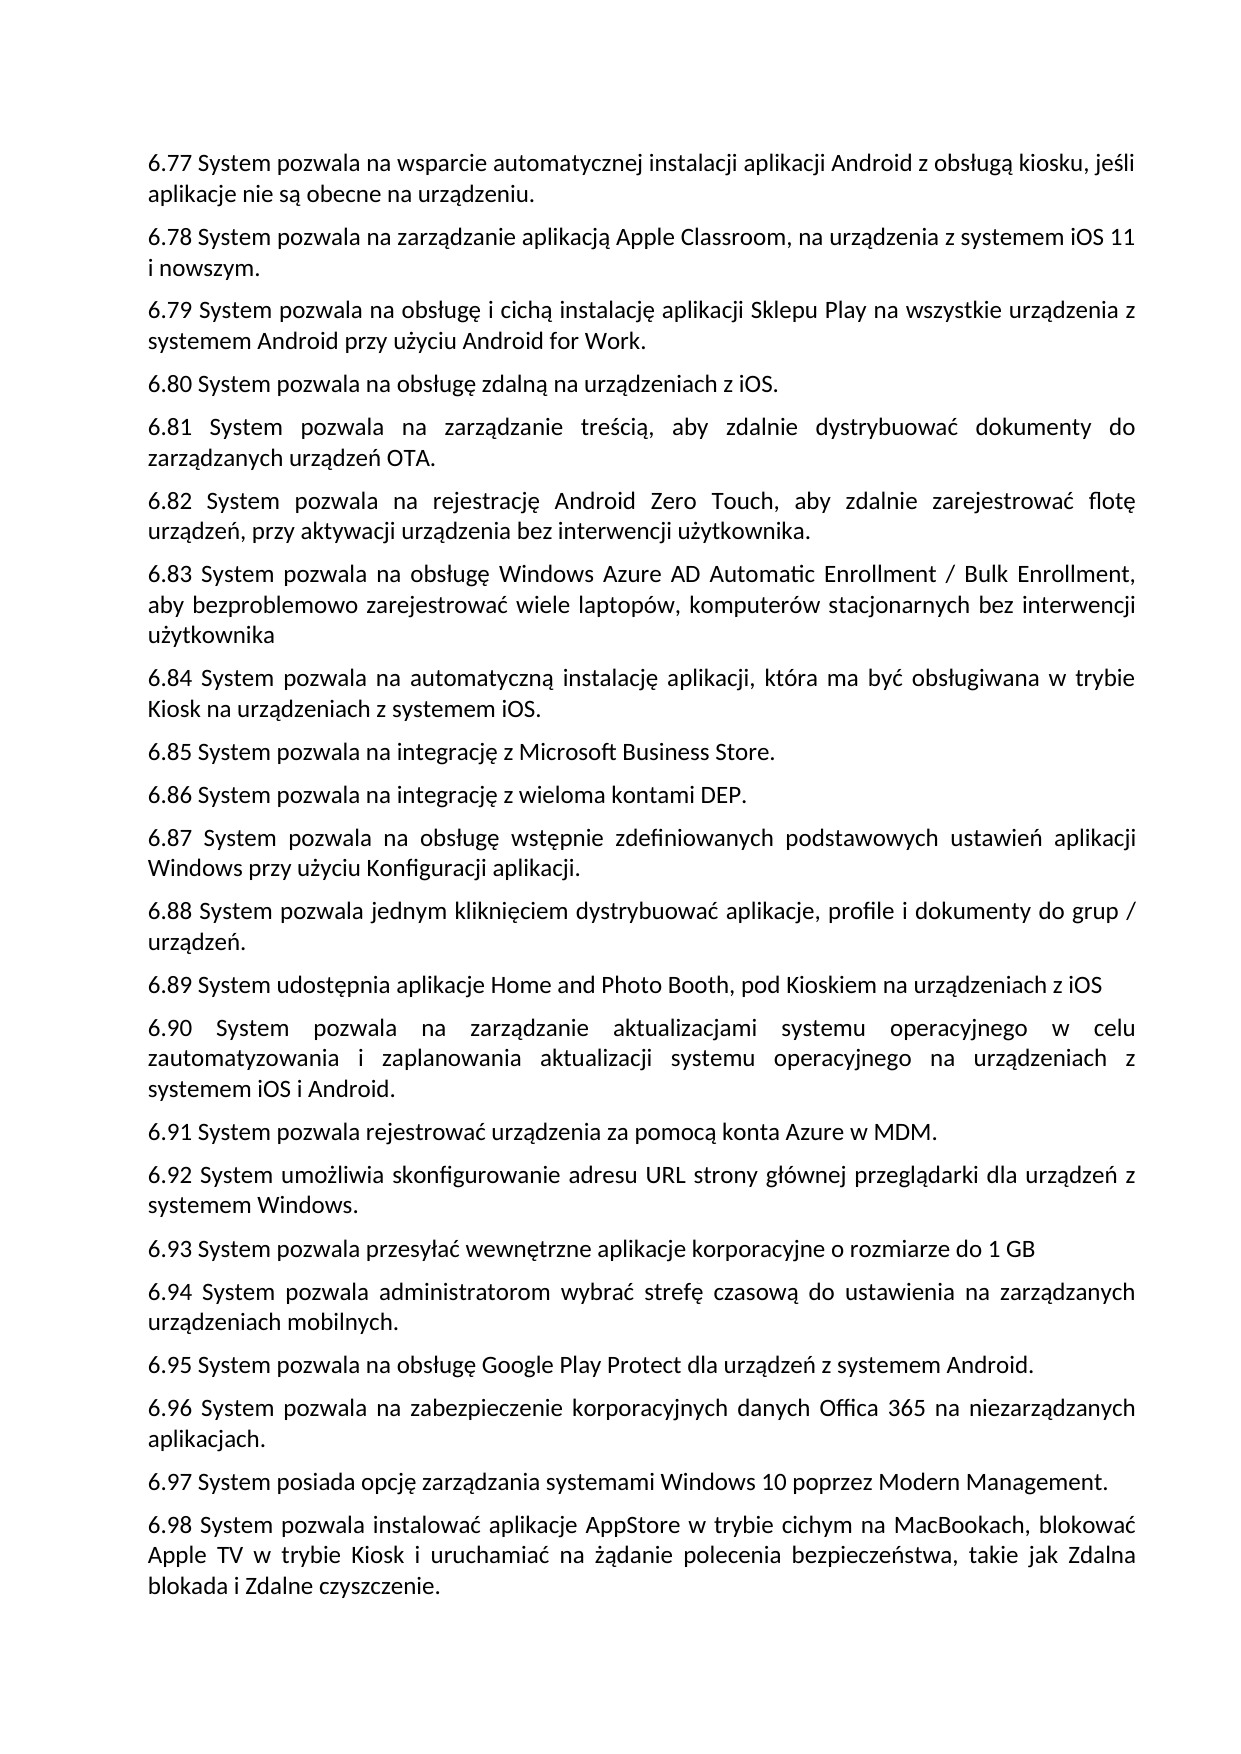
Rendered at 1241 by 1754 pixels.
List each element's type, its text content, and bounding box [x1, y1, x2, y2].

text 6.85 System pozwala na integrację z Microsoft Business Store. [148, 736, 1137, 766]
text 6.88 System pozwala jednym kliknięciem dystrybuować aplikacje, profile i dokumenty do grup / urządzeń. [148, 896, 1137, 957]
text 6.98 System pozwala instalować aplikacje AppStore w trybie cichym na MacBookach, blokować Apple TV w trybie Kiosk i uruchamiać na żądanie polecenia bezpieczeństwa, takie jak Zdalna blokada i Zdalne czyszczenie. [148, 1509, 1137, 1600]
text 6.83 System pozwala na obsługę Windows Azure AD Automatic Enrollment / Bulk Enrollment, aby bezproblemowo zarejestrować wiele laptopów, komputerów stacjonarnych bez interwencji użytkownika [148, 558, 1137, 650]
text 6.93 System pozwala przesyłać wewnętrzne aplikacje korporacyjne o rozmiarze do 1 GB [148, 1233, 1137, 1263]
text 6.96 System pozwala na zabezpieczenie korporacyjnych danych Offica 365 na niezarządzanych aplikacjach. [148, 1392, 1137, 1453]
text 6.97 System posiada opcję zarządzania systemami Windows 10 poprzez Modern Management. [148, 1466, 1137, 1496]
text 6.92 System umożliwia skonfigurowanie adresu URL strony głównej przeglądarki dla urządzeń z systemem Windows. [148, 1159, 1137, 1220]
text 6.79 System pozwala na obsługę i cichą instalację aplikacji Sklepu Play na wszystkie urządzenia z systemem Android przy użyciu Android for Work. [148, 295, 1137, 356]
text 6.84 System pozwala na automatyczną instalację aplikacji, która ma być obsługiwana w trybie Kiosk na urządzeniach z systemem iOS. [148, 662, 1137, 723]
text 6.86 System pozwala na integrację z wieloma kontami DEP. [148, 779, 1137, 809]
text 6.77 System pozwala na wsparcie automatycznej instalacji aplikacji Android z obsługą kiosku, jeśli aplikacje nie są obecne na urządzeniu. [148, 148, 1137, 209]
text 6.89 System udostępnia aplikacje Home and Photo Booth, pod Kioskiem na urządzeniach z iOS [148, 969, 1137, 999]
text 6.95 System pozwala na obsługę Google Play Protect dla urządzeń z systemem Android. [148, 1349, 1137, 1380]
text 6.81 System pozwala na zarządzanie treścią, aby zdalnie dystrybuować dokumenty do zarządzanych urządzeń OTA. [148, 411, 1137, 472]
text 6.94 System pozwala administratorom wybrać strefę czasową do ustawienia na zarządzanych urządzeniach mobilnych. [148, 1276, 1137, 1337]
text 6.90 System pozwala na zarządzanie aktualizacjami systemu operacyjnego w celu zautomatyzowania i zaplanowania aktualizacji systemu operacyjnego na urządzeniach z systemem iOS i Android. [148, 1012, 1137, 1104]
text 6.80 System pozwala na obsługę zdalną na urządzeniach z iOS. [148, 368, 1137, 399]
text 6.91 System pozwala rejestrować urządzenia za pomocą konta Azure w MDM. [148, 1116, 1137, 1147]
text 6.82 System pozwala na rejestrację Android Zero Touch, aby zdalnie zarejestrować flotę urządzeń, przy aktywacji urządzenia bez interwencji użytkownika. [148, 485, 1137, 546]
text 6.78 System pozwala na zarządzanie aplikacją Apple Classroom, na urządzenia z systemem iOS 11 i nowszym. [148, 221, 1137, 282]
text 6.87 System pozwala na obsługę wstępnie zdefiniowanych podstawowych ustawień aplikacji Windows przy użyciu Konfiguracji aplikacji. [148, 822, 1137, 883]
